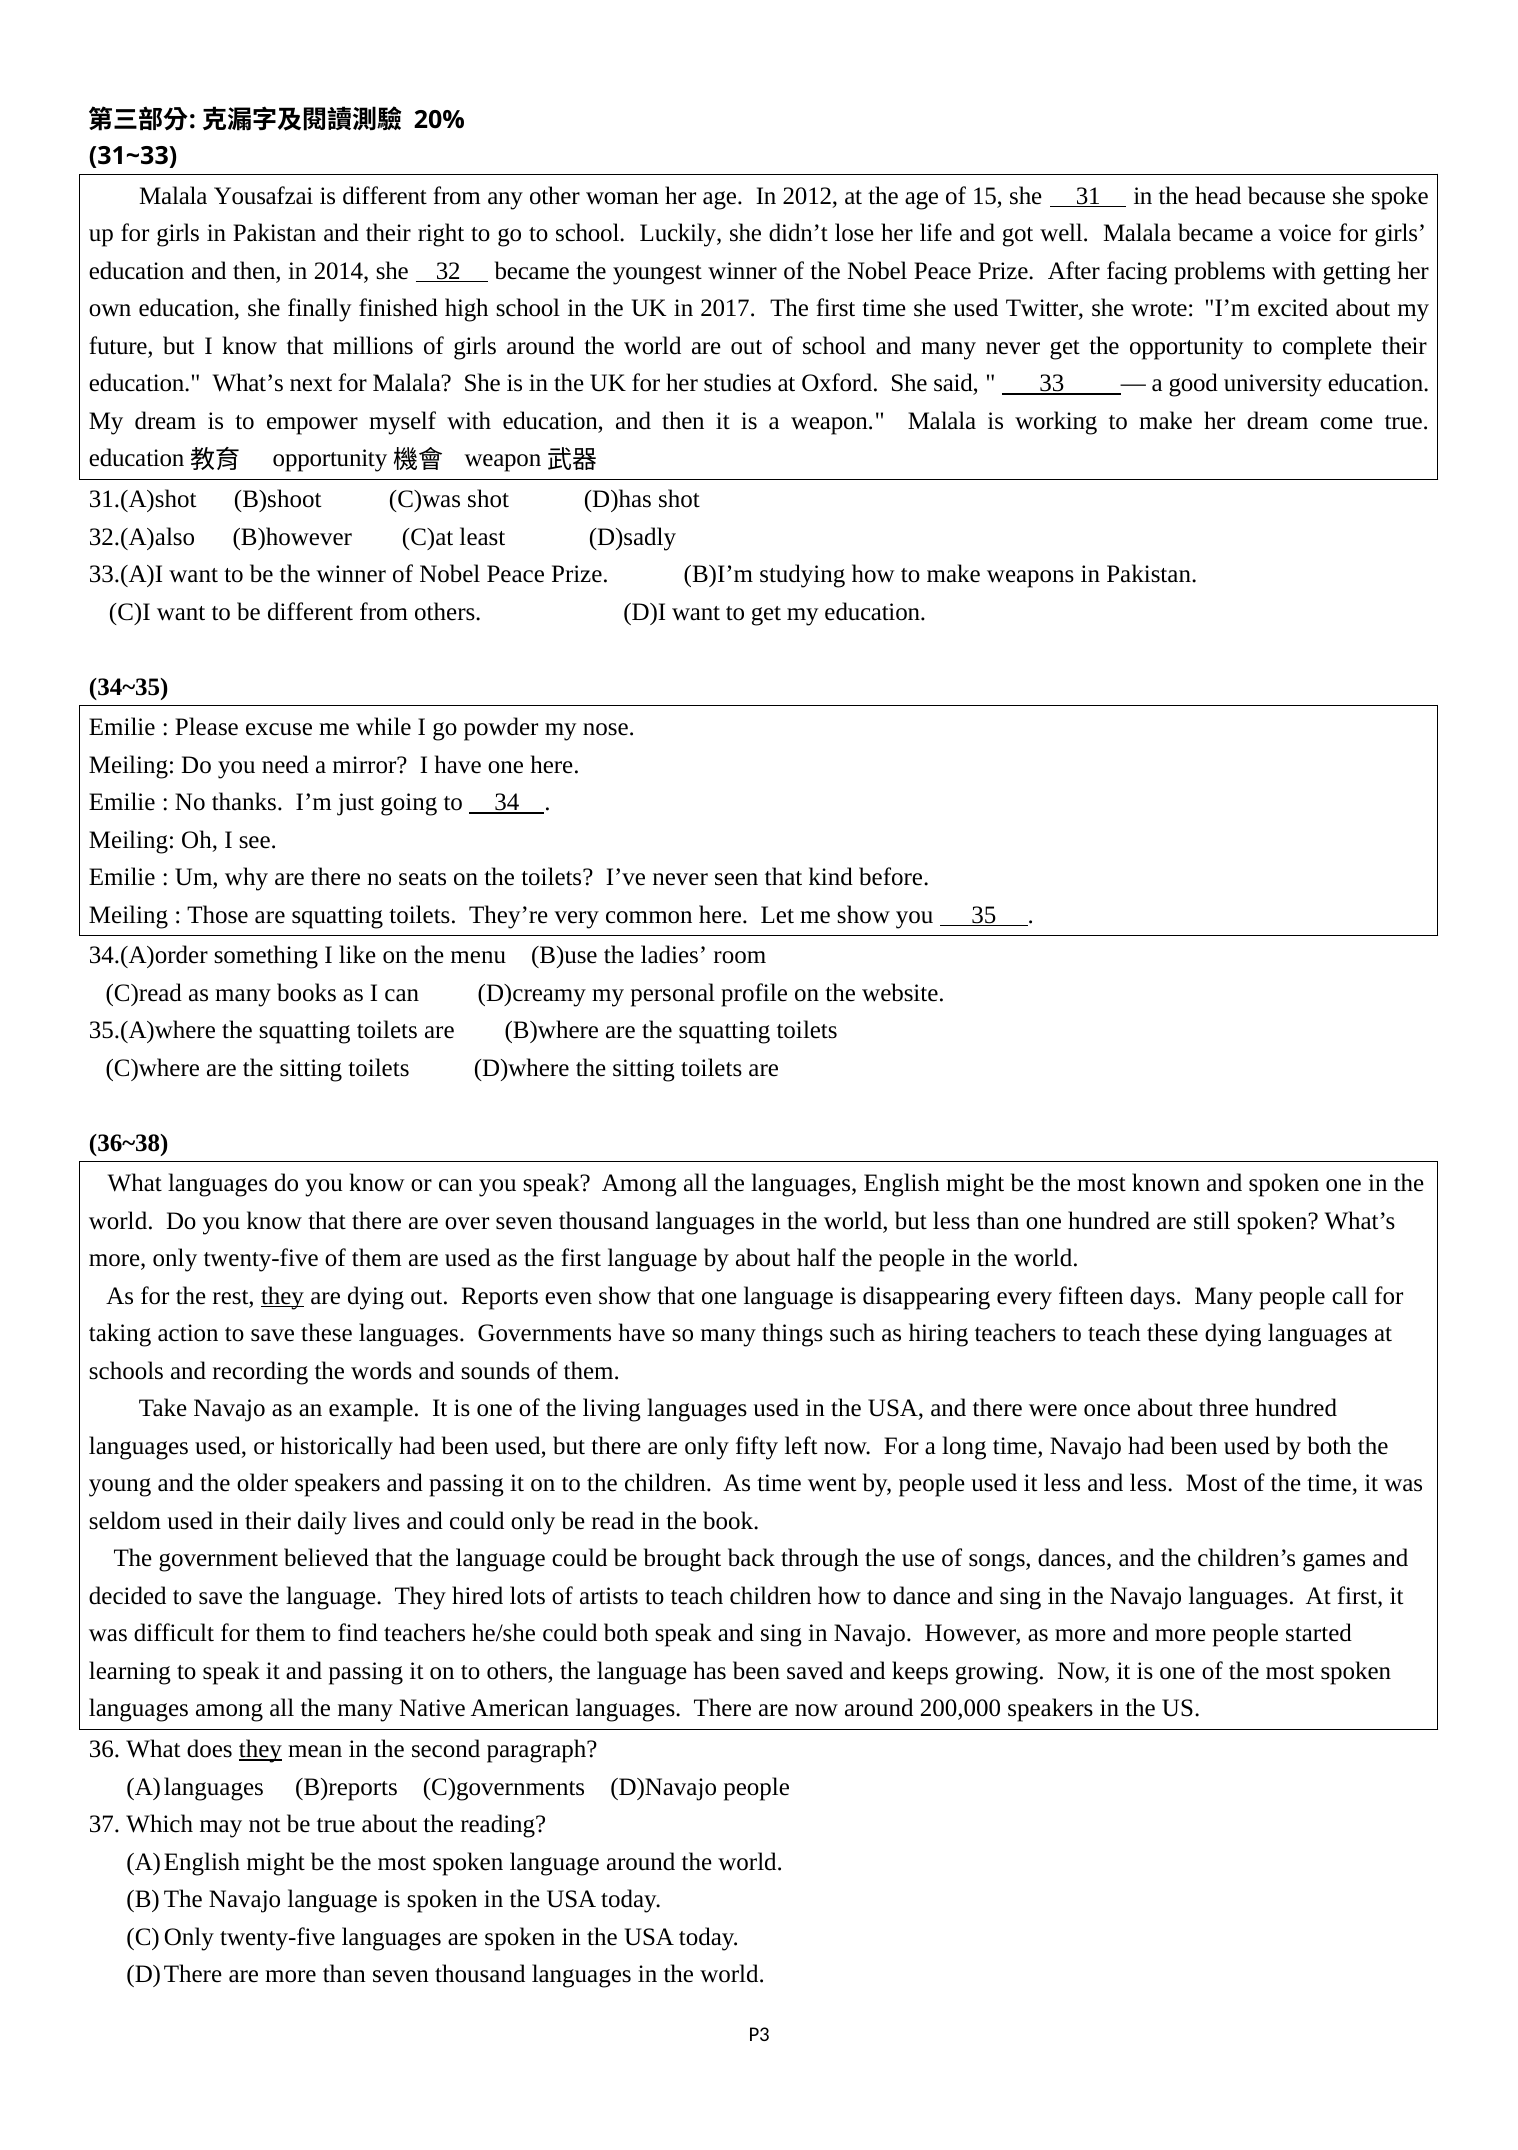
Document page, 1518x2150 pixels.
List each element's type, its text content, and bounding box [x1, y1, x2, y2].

text (C)I want to be different from others. (D)I want to get my education. [89, 592, 1429, 630]
text Take Navajo as an example. It is one of the living languages used in the USA, and there were once about three hundred languages used, or historically had been used, but there are only fifty left now. For a long time, Navajo had been used by both the young and the older speakers and passing it on to the children. As time went by, people used it less and less. Most of the time, it was seldom used in their daily lives and could only be read in the book. [89, 1389, 1429, 1536]
text 33.(A)I want to be the winner of Nobel Peace Prize. (B)I’m studying how to make weapons in Pakistan. [89, 555, 1429, 592]
text (C)where are the sitting toilets (D)where the sitting toilets are [89, 1048, 1429, 1086]
text Emilie : No thanks. I’m just going to 34 . [89, 783, 1429, 820]
list English might be the most spoken language around the world. [126, 1842, 1429, 1880]
list What does they mean in the second paragraph? [89, 1730, 1429, 1767]
list There are more than seven thousand languages in the world. [126, 1955, 1429, 1992]
text 34.(A)order something I like on the menu (B)use the ladies’ room [89, 936, 1429, 973]
text 35.(A)where the squatting toilets are (B)where are the squatting toilets [89, 1011, 1429, 1048]
text Malala Yousafzai is different from any other woman her age. In 2012, at the age of 15, she 31 in the head because she spoke up for girls in Pakistan and their right to go to school. Luckily, she didn’t lose her life and got well. Malala became a voice for girls’ education and then, in 2014, she 32 became the youngest winner of the Nobel Peace Prize. After facing problems with getting her own education, she finally finished high school in the UK in 2017. The first time she used Twitter, she wrote: "I’m excited about my future, but I know that millions of girls around the world are out of school and many never get the opportunity to complete their education." What’s next for Malala? She is in the UK for her studies at Oxford. She said, " 33 — a good university education. My dream is to empower myself with education, and then it is a weapon." Malala is working to make her dream come true. education 教育 opportunity 機會 weapon 武器 [80, 175, 1437, 479]
text Meiling : Those are squatting toilets. They’re very common here. Let me show you 35 . [80, 892, 1437, 935]
text Meiling: Do you need a mirror? I have one here. [89, 745, 1429, 783]
list The Navajo language is spoken in the USA today. [126, 1880, 1429, 1917]
text Emilie : Um, why are there no seats on the toilets? I’ve never seen that kind before. [89, 858, 1429, 892]
text Emilie : Please excuse me while I go powder my nose. [80, 706, 1437, 745]
text As for the rest, they are dying out. Reports even show that one language is disappearing every fifteen days. Many people call for taking action to save these languages. Governments have so many things such as hiring teachers to teach these dying languages at schools and recording the words and sounds of them. [89, 1277, 1429, 1389]
list languages (B)reports (C)governments (D)Navajo people [126, 1767, 1429, 1805]
text (36~38) [89, 1123, 1429, 1161]
list Which may not be true about the reading? [89, 1805, 1429, 1842]
text The government believed that the language could be brought back through the use of songs, dances, and the children’s games and decided to save the language. They hired lots of artists to teach children how to dance and sing in the Navajo languages. At first, it was difficult for them to find teachers he/she could both speak and sing in Navajo. However, as more and more people started learning to speak it and passing it on to others, the language has been saved and keeps growing. Now, it is one of the most spoken languages among all the many Native American languages. There are now around 200,000 speakers in the US. [80, 1536, 1437, 1729]
text (34~35) [89, 667, 1429, 705]
list Only twenty-five languages are spoken in the USA today. [126, 1917, 1429, 1955]
text 31.(A)shot (B)shoot (C)was shot (D)has shot [89, 480, 1429, 517]
text 第三部分: 克漏字及閱讀測驗 20% [89, 98, 1429, 136]
text What languages do you know or can you speak? Among all the languages, English might be the most known and spoken one in the world. Do you know that there are over seven thousand languages in the world, but less than one hundred are still spoken? What’s more, only twenty-five of them are used as the first language by about half the people in the world. [80, 1162, 1437, 1277]
text Meiling: Oh, I see. [89, 820, 1429, 858]
text (31~33) [89, 136, 1429, 173]
text 32.(A)also (B)however (C)at least (D)sadly [89, 517, 1429, 555]
text (C)read as many books as I can (D)creamy my personal profile on the website. [89, 973, 1429, 1011]
